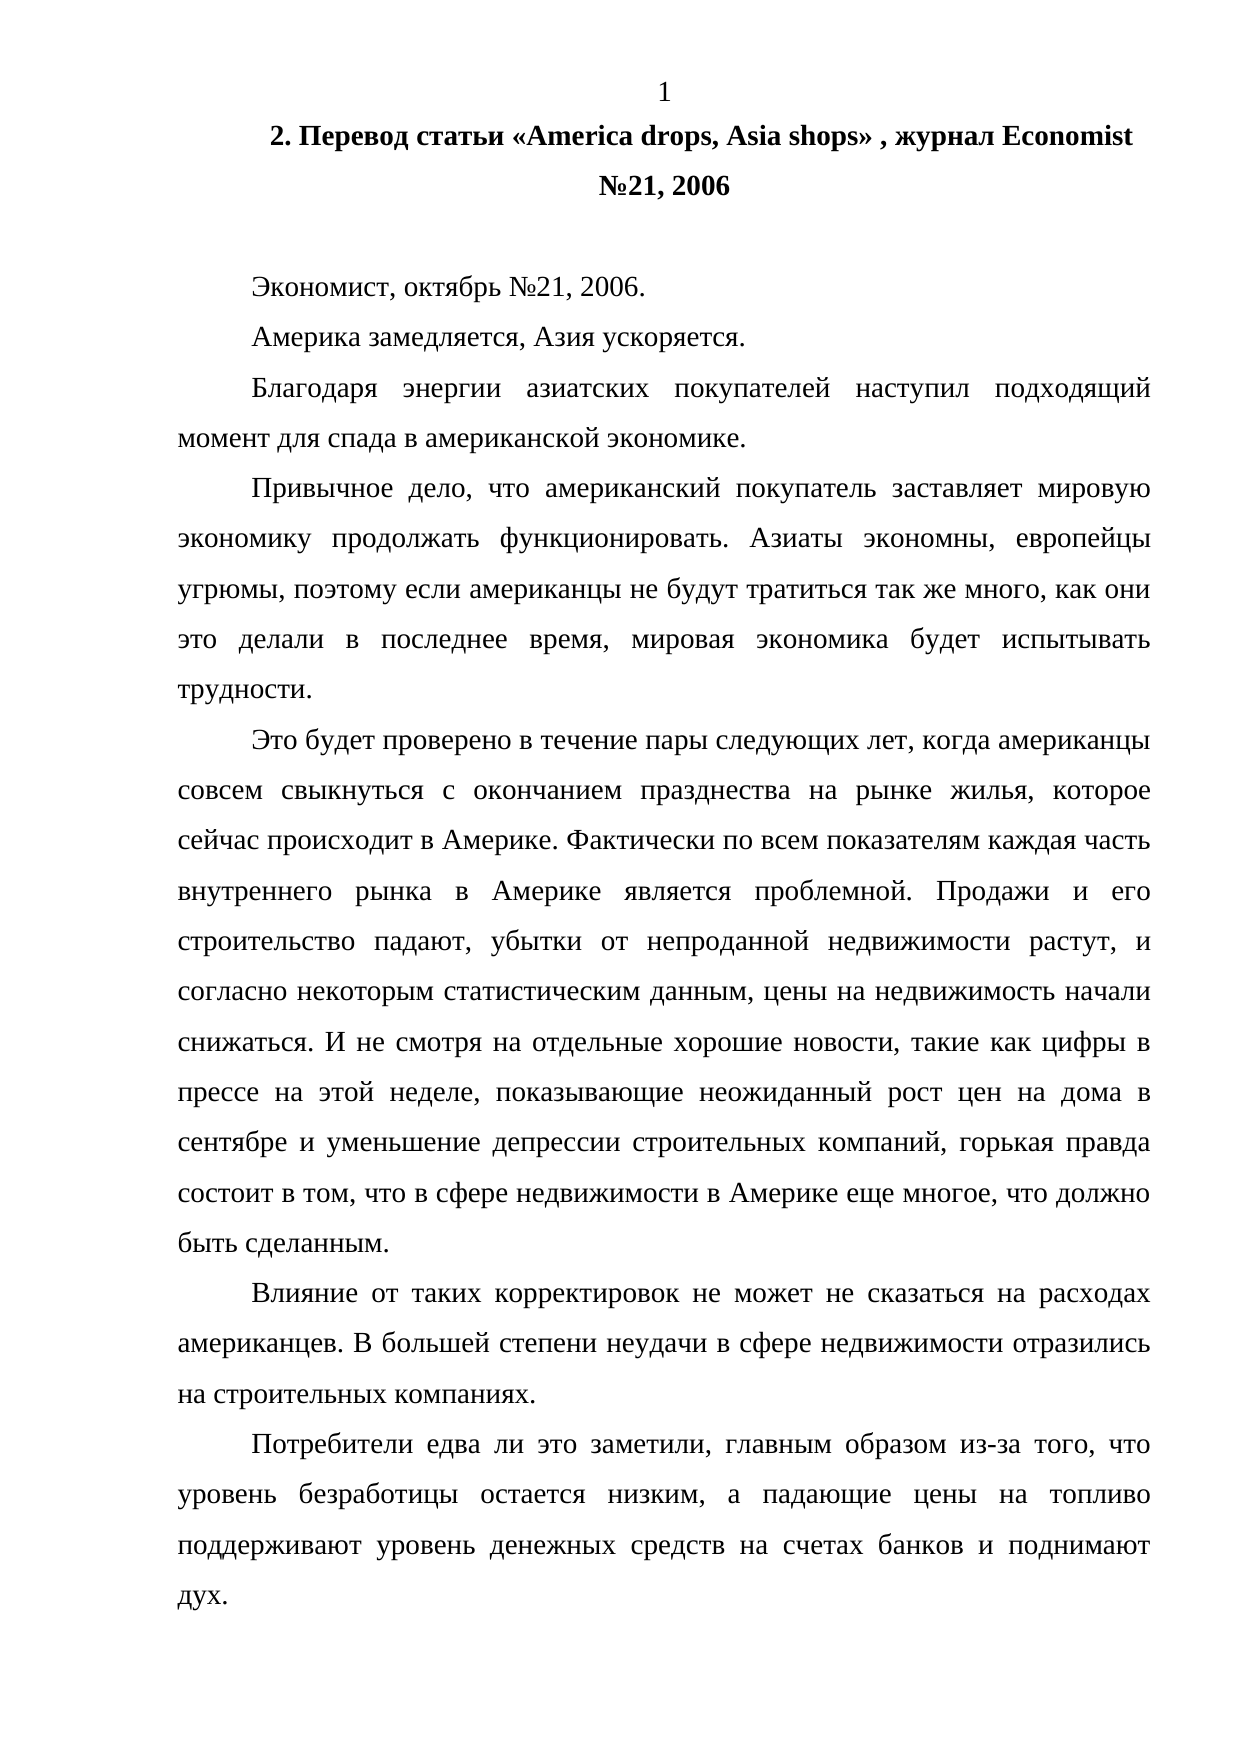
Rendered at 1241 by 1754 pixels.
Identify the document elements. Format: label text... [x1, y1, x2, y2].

text Это будет проверено в течение пары следующих лет, когда американцы совсем свыкнуться с окончанием празднества на рынке жилья, которое сейчас происходит в Америке. Фактически по всем показателям каждая часть внутреннего рынка в Америке является проблемной. Продажи и его строительство падают, убытки от непроданной недвижимости растут, и согласно некоторым статистическим данным, цены на недвижимость начали снижаться. И не смотря на отдельные хорошие новости, такие как цифры в прессе на этой неделе, показывающие неожиданный рост цен на дома в сентябре и уменьшение депрессии строительных компаний, горькая правда состоит в том, что в сфере недвижимости в Америке еще многое, что должно быть сделанным. [177, 722, 1152, 1258]
text Америка замедляется, Азия ускоряется. [177, 319, 1152, 353]
text Благодаря энергии азиатских покупателей наступил подходящий момент для спада в американской экономике. [177, 370, 1152, 453]
text 2. Перевод статьи «America drops, Asia shops» , журнал Economist №21, 2006 [177, 118, 1152, 202]
text Потребители едва ли это заметили, главным образом из-за того, что уровень безработицы остается низким, а падающие цены на топливо поддерживают уровень денежных средств на счетах банков и поднимают дух. [177, 1426, 1152, 1611]
text Влияние от таких корректировок не может не сказаться на расходах американцев. В большей степени неудачи в сфере недвижимости отразились на строительных компаниях. [177, 1275, 1152, 1409]
text Привычное дело, что американский покупатель заставляет мировую экономику продолжать функционировать. Азиаты экономны, европейцы угрюмы, поэтому если американцы не будут тратиться так же много, как они это делали в последнее время, мировая экономика будет испытывать трудности. [177, 470, 1152, 705]
text Экономист, октябрь №21, 2006. [177, 269, 1152, 303]
